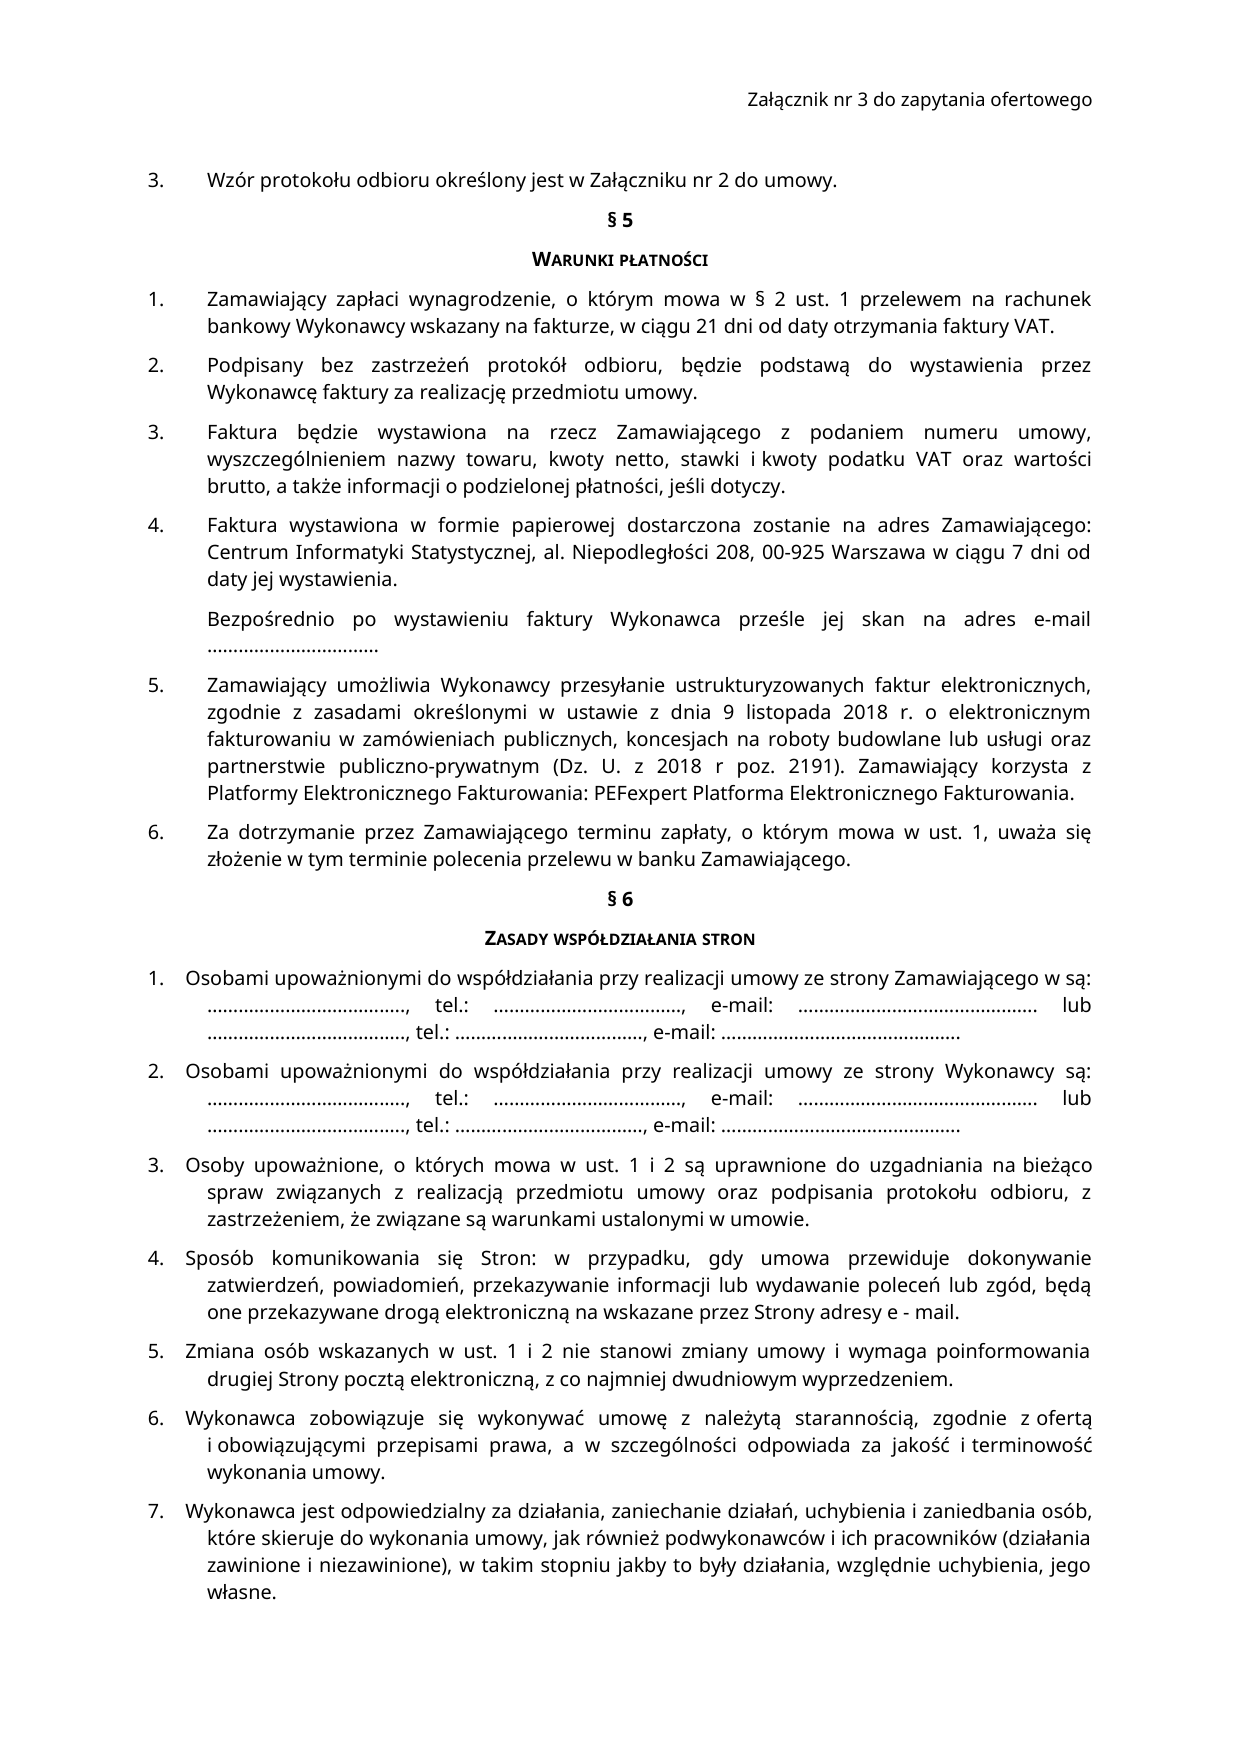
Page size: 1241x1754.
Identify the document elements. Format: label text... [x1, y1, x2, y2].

list Osobami upoważnionymi do współdziałania przy realizacji umowy ze strony Zamawiającego w są: …………………………….…., tel.: ………………………………, e-mail: ………………………………………. lub …………………………….…., tel.: ………………………………, e-mail: ………………………………………. [148, 964, 1092, 1045]
text Zasady współdziałania stron [148, 924, 1092, 952]
list Za dotrzymanie przez Zamawiającego terminu zapłaty, o którym mowa w ust. 1, uważa się złożenie w tym terminie polecenia przelewu w banku Zamawiającego. [148, 819, 1092, 873]
text § 5 [148, 206, 1092, 233]
list Faktura będzie wystawiona na rzecz Zamawiającego z podaniem numeru umowy, wyszczególnieniem nazwy towaru, kwoty netto, stawki i kwoty podatku VAT oraz wartości brutto, a także informacji o podzielonej płatności, jeśli dotyczy. [148, 418, 1092, 499]
list Wykonawca jest odpowiedzialny za działania, zaniechanie działań, uchybienia i zaniedbania osób, które skieruje do wykonania umowy, jak również podwykonawców i ich pracowników (działania zawinione i niezawinione), w takim stopniu jakby to były działania, względnie uchybienia, jego własne. [148, 1498, 1092, 1606]
list Zamawiający umożliwia Wykonawcy przesyłanie ustrukturyzowanych faktur elektronicznych, zgodnie z zasadami określonymi w ustawie z dnia 9 listopada 2018 r. o elektronicznym fakturowaniu w zamówieniach publicznych, koncesjach na roboty budowlane lub usługi oraz partnerstwie publiczno-prywatnym (Dz. U. z 2018 r poz. 2191). Zamawiający korzysta z Platformy Elektronicznego Fakturowania: PEFexpert Platforma Elektronicznego Fakturowania. [148, 671, 1092, 806]
list Zmiana osób wskazanych w ust. 1 i 2 nie stanowi zmiany umowy i wymaga poinformowania drugiej Strony pocztą elektroniczną, z co najmniej dwudniowym wyprzedzeniem. [148, 1338, 1092, 1392]
text Bezpośrednio po wystawieniu faktury Wykonawca prześle jej skan na adres e-mail …………………………… [207, 605, 1092, 659]
list Zamawiający zapłaci wynagrodzenie, o którym mowa w § 2 ust. 1 przelewem na rachunek bankowy Wykonawcy wskazany na fakturze, w ciągu 21 dni od daty otrzymania faktury VAT. [148, 285, 1092, 339]
list Podpisany bez zastrzeżeń protokół odbioru, będzie podstawą do wystawienia przez Wykonawcę faktury za realizację przedmiotu umowy. [148, 351, 1092, 405]
list Wzór protokołu odbioru określony jest w Załączniku nr 2 do umowy. [148, 167, 1092, 193]
list Osobami upoważnionymi do współdziałania przy realizacji umowy ze strony Wykonawcy są: …………………………….…., tel.: ………………………………, e-mail: ………………………………………. lub …………………………….…., tel.: ………………………………, e-mail: ………………………………………. [148, 1057, 1092, 1138]
text Warunki płatności [148, 246, 1092, 272]
list Faktura wystawiona w formie papierowej dostarczona zostanie na adres Zamawiającego: Centrum Informatyki Statystycznej, al. Niepodległości 208, 00-925 Warszawa w ciągu 7 dni od daty jej wystawienia. [148, 511, 1092, 592]
text § 6 [148, 885, 1092, 912]
list Osoby upoważnione, o których mowa w ust. 1 i 2 są uprawnione do uzgadniania na bieżąco spraw związanych z realizacją przedmiotu umowy oraz podpisania protokołu odbioru, z zastrzeżeniem, że związane są warunkami ustalonymi w umowie. [148, 1151, 1092, 1232]
list Wykonawca zobowiązuje się wykonywać umowę z należytą starannością, zgodnie z ofertą i obowiązującymi przepisami prawa, a w szczególności odpowiada za jakość i terminowość wykonania umowy. [148, 1404, 1092, 1485]
list Sposób komunikowania się Stron: w przypadku, gdy umowa przewiduje dokonywanie zatwierdzeń, powiadomień, przekazywanie informacji lub wydawanie poleceń lub zgód, będą one przekazywane drogą elektroniczną na wskazane przez Strony adresy e - mail. [148, 1244, 1092, 1325]
